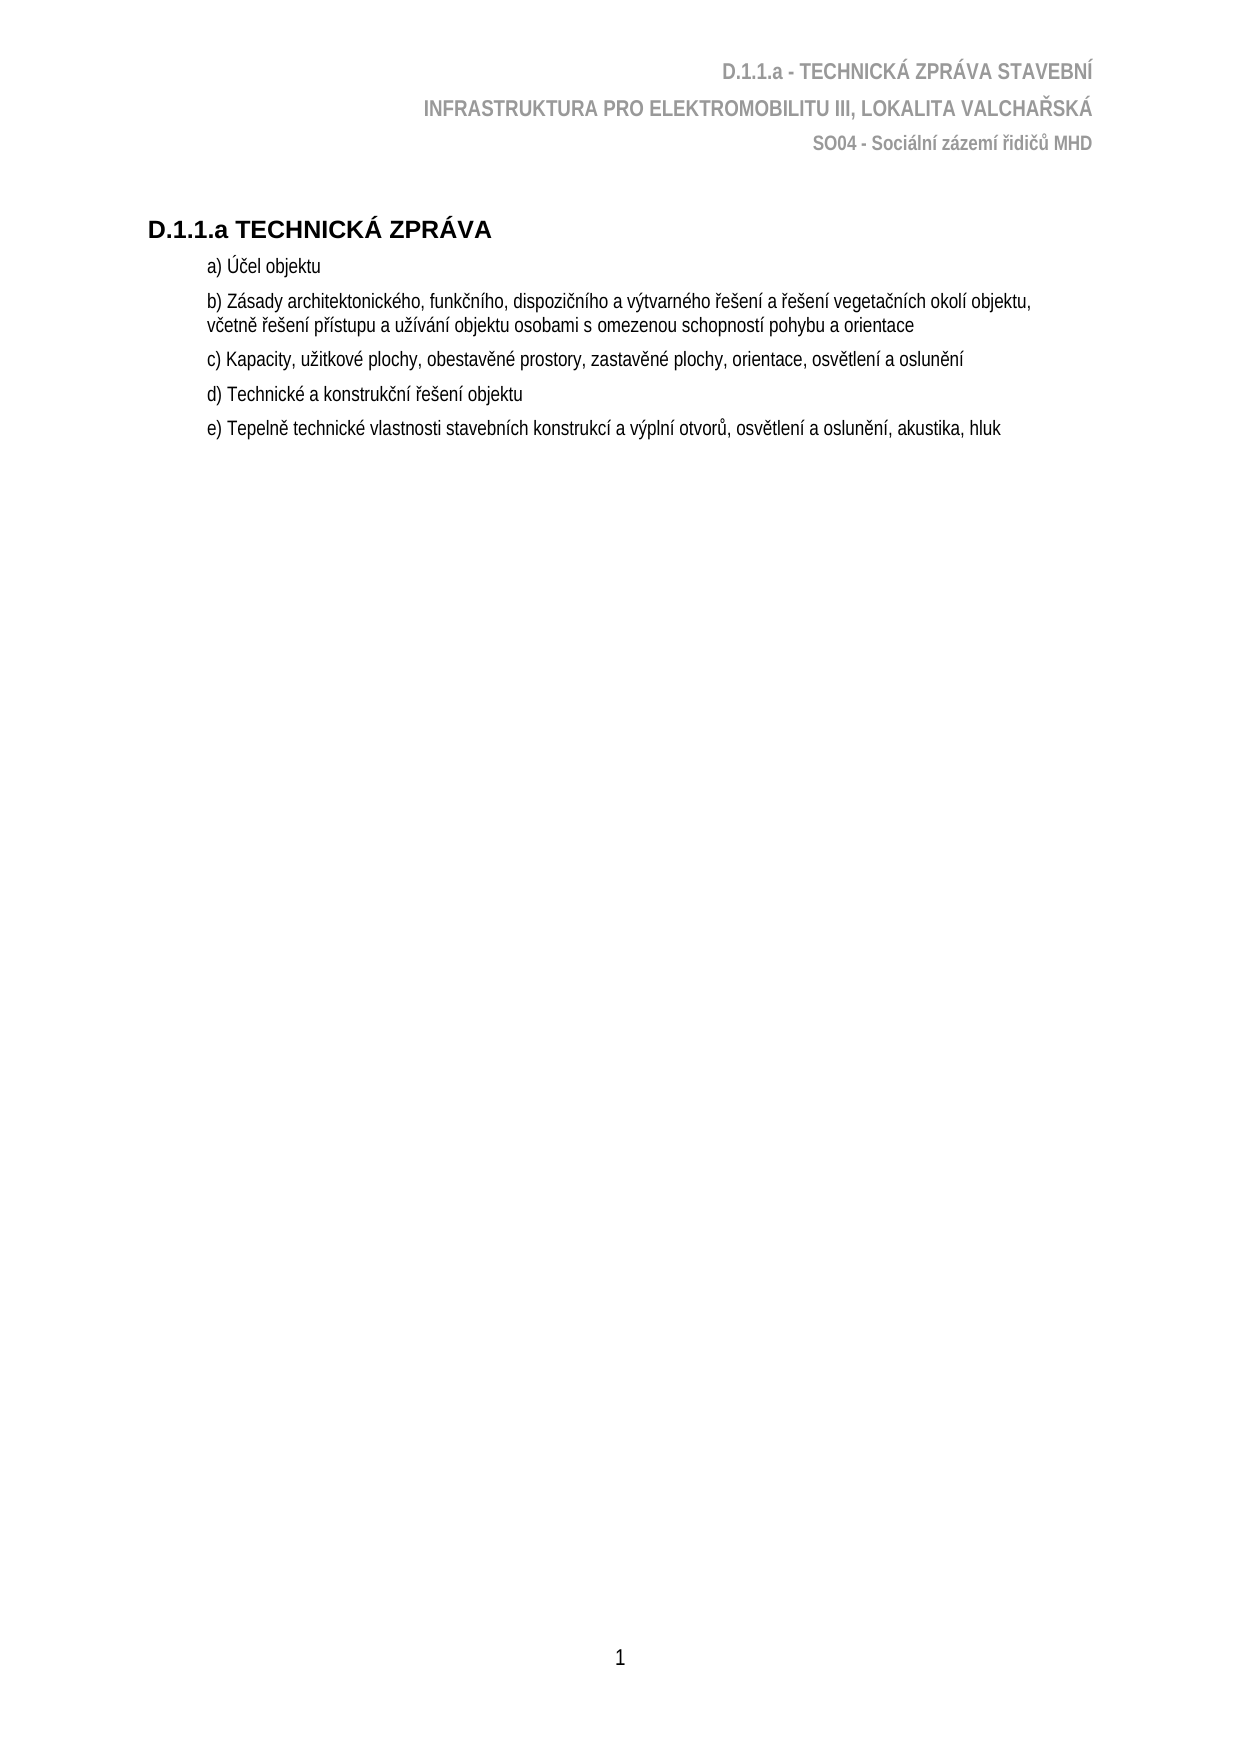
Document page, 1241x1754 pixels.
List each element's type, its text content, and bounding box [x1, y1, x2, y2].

text e) Tepelně technické vlastnosti stavebních konstrukcí a výplní otvorů, osvětlení a oslunění, akustika, hluk 6 [207, 416, 1033, 440]
text b) Zásady architektonického, funkčního, dispozičního a výtvarného řešení a řešení vegetačních okolí objektu, včetně řešení přístupu a užívání objektu osobami s omezenou schopností pohybu a orientace 2 [207, 289, 1033, 337]
text D.1.1.a TECHNICKÁ ZPRÁVA [148, 215, 1092, 244]
text d) Technické a konstrukční řešení objektu 3 [207, 381, 1033, 405]
text c) Kapacity, užitkové plochy, obestavěné prostory, zastavěné plochy, orientace, osvětlení a oslunění 2 [207, 347, 1033, 371]
text a) Účel objektu 2 [207, 254, 1033, 278]
